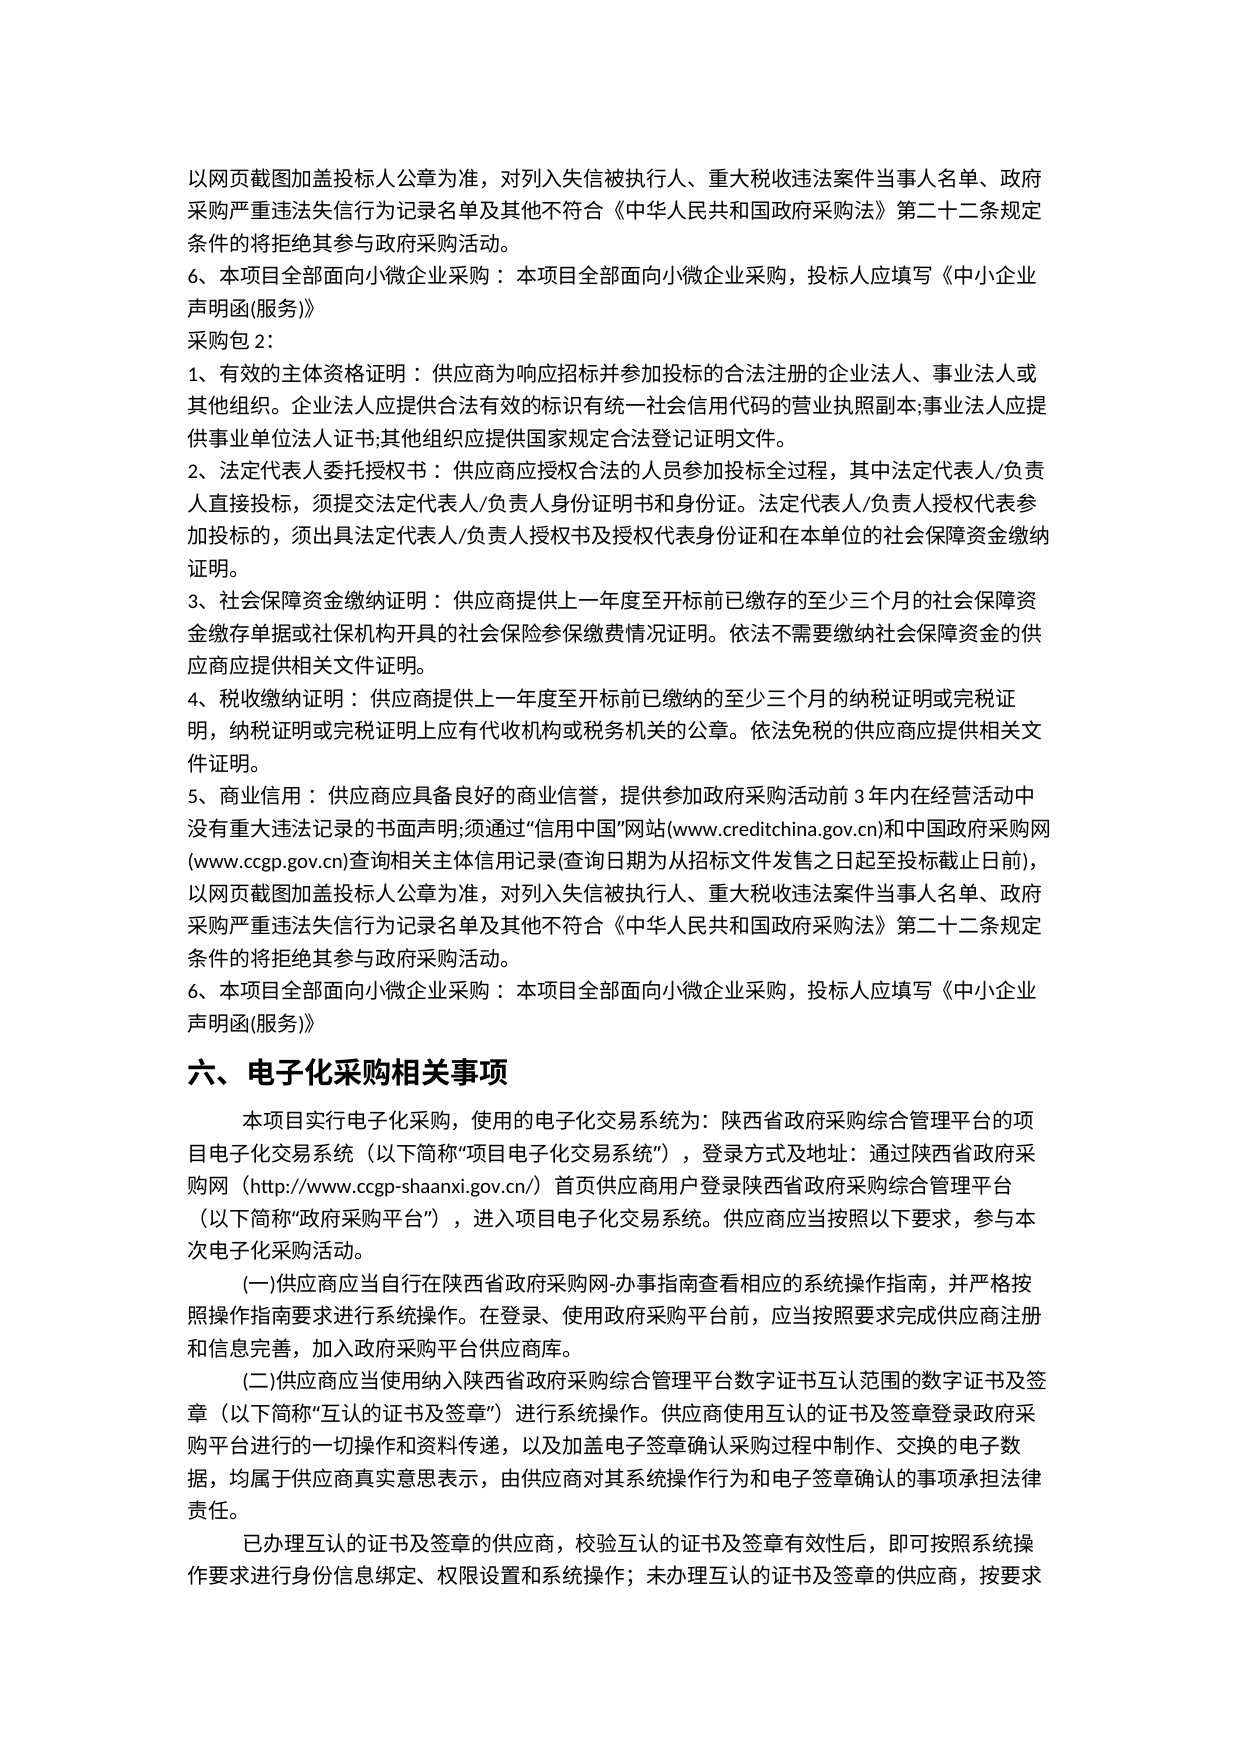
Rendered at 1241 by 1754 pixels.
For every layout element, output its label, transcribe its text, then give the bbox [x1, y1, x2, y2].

text 六、电子化采购相关事项 [187, 1039, 1053, 1104]
text 3、社会保障资金缴纳证明 ：供应商提供上一年度至开标前已缴存的至少三个月的社会保障资金缴存单据或社保机构开具的社会保险参保缴费情况证明。依法不需要缴纳社会保障资金的供应商应提供相关文件证明。 [187, 584, 1053, 682]
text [187, 1527, 1053, 1592]
text 2、法定代表人委托授权书 ：供应商应授权合法的人员参加投标全过程，其中法定代表人/负责人直接投标，须提交法定代表人/负责人身份证明书和身份证。法定代表人/负责人授权代表参加投标的，须出具法定代表人/负责人授权书及授权代表身份证和在本单位的社会保障资金缴纳证明。 [187, 454, 1053, 584]
text 6、本项目全部面向小微企业采购 ：本项目全部面向小微企业采购，投标人应填写《中小企业声明函(服务)》 [187, 259, 1053, 324]
text 4、税收缴纳证明 ：供应商提供上一年度至开标前已缴纳的至少三个月的纳税证明或完税证明，纳税证明或完税证明上应有代收机构或税务机关的公章。依法免税的供应商应提供相关文件证明。 [187, 682, 1053, 779]
text (一)供应商应当自行在陕西省政府采购网-办事指南查看相应的系统操作指南，并严格按照操作指南要求进行系统操作。在登录、使用政府采购平台前，应当按照要求完成供应商注册和信息完善，加入政府采购平台供应商库。 [187, 1267, 1053, 1364]
text 采购包2： [187, 324, 1053, 357]
text 1、有效的主体资格证明 ：供应商为响应招标并参加投标的合法注册的企业法人、事业法人或其他组织。企业法人应提供合法有效的标识有统一社会信用代码的营业执照副本;事业法人应提供事业单位法人证书;其他组织应提供国家规定合法登记证明文件。 [187, 357, 1053, 454]
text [187, 162, 1053, 259]
text 本项目实行电子化采购，使用的电子化交易系统为：陕西省政府采购综合管理平台的项目电子化交易系统（以下简称“项目电子化交易系统”），登录方式及地址：通过陕西省政府采购网（http://www.ccgp-shaanxi.gov.cn/）首页供应商用户登录陕西省政府采购综合管理平台（以下简称“政府采购平台”），进入项目电子化交易系统。供应商应当按照以下要求，参与本次电子化采购活动。 [187, 1104, 1053, 1267]
text (二)供应商应当使用纳入陕西省政府采购综合管理平台数字证书互认范围的数字证书及签章（以下简称“互认的证书及签章”）进行系统操作。供应商使用互认的证书及签章登录政府采购平台进行的一切操作和资料传递，以及加盖电子签章确认采购过程中制作、交换的电子数据，均属于供应商真实意思表示，由供应商对其系统操作行为和电子签章确认的事项承担法律责任。 [187, 1364, 1053, 1527]
text 6、本项目全部面向小微企业采购 ：本项目全部面向小微企业采购，投标人应填写《中小企业声明函(服务)》 [187, 974, 1053, 1039]
